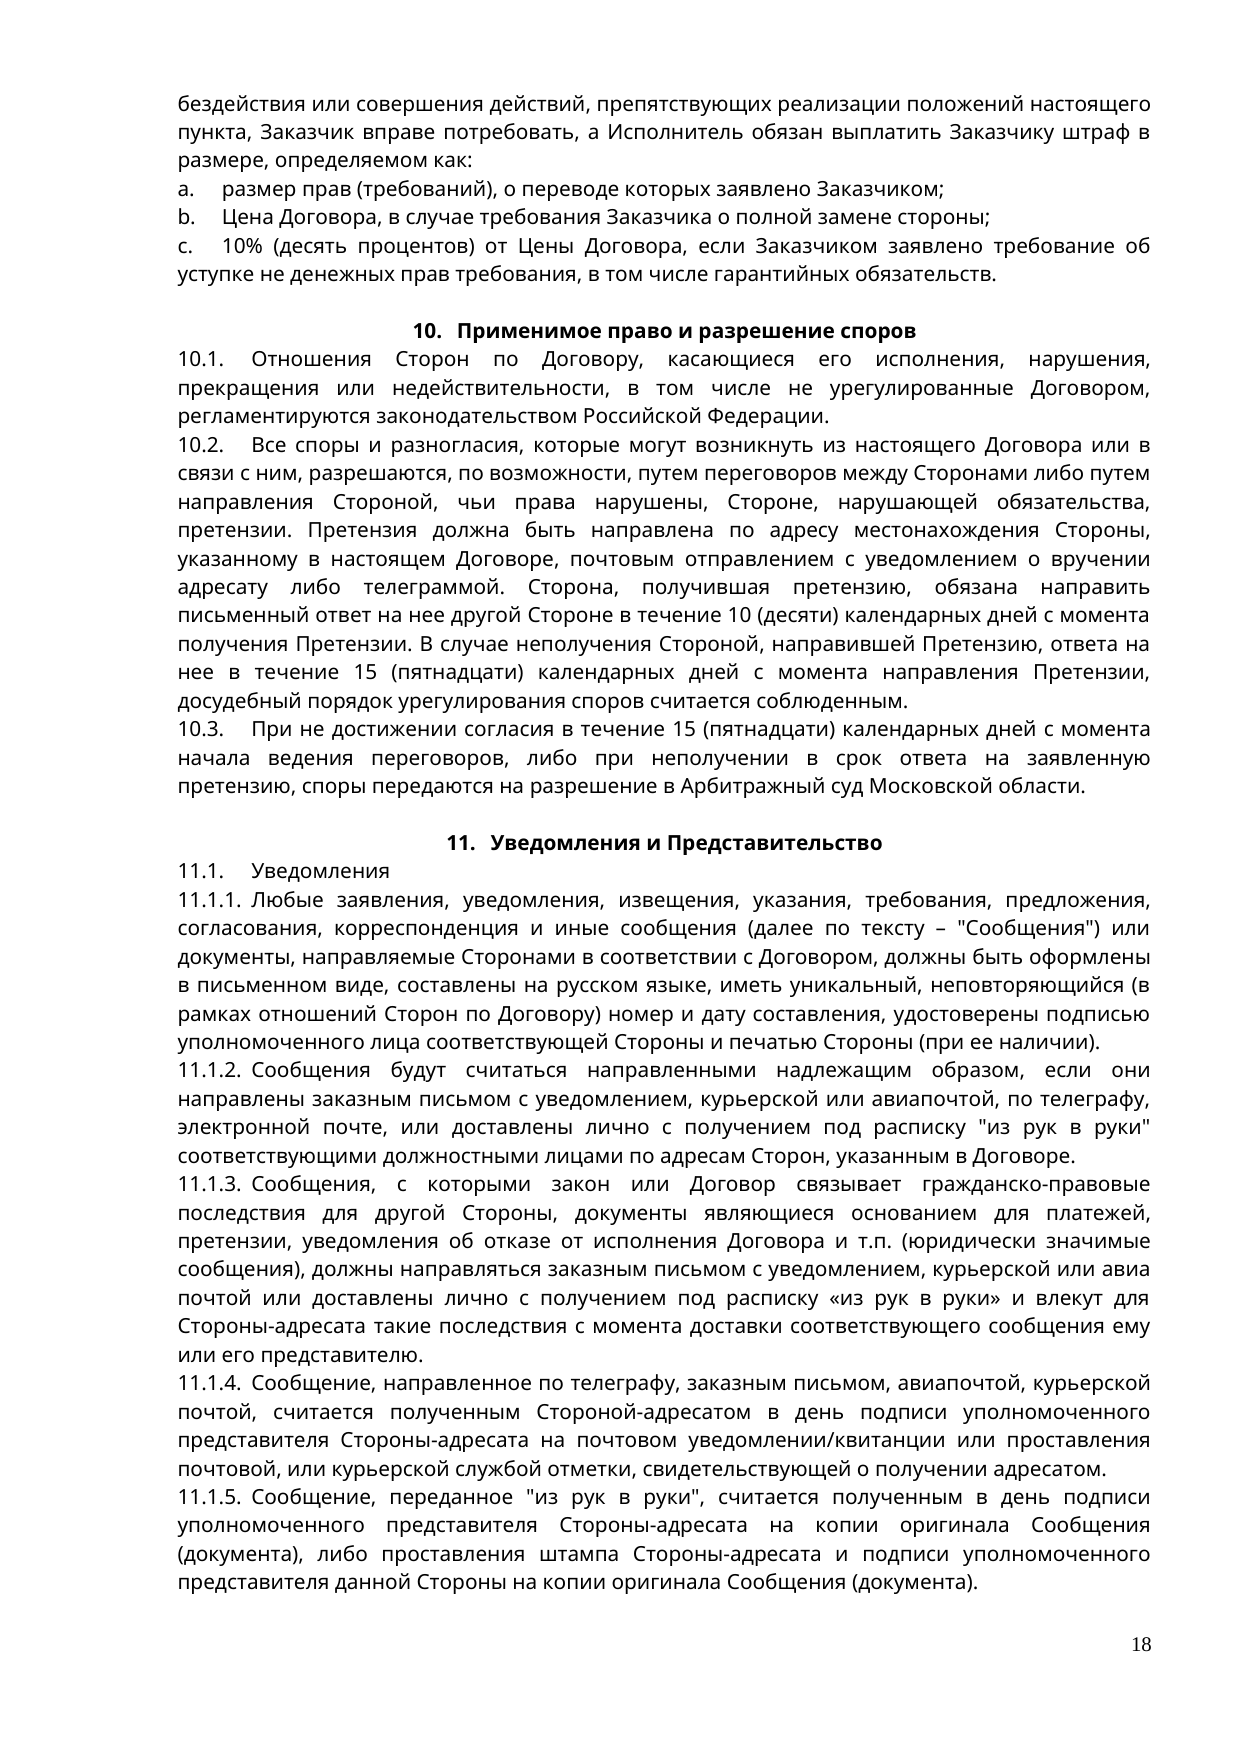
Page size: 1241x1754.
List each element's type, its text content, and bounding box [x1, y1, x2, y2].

list Сообщения, с которыми закон или Договор связывает гражданско-правовые последствия для другой Стороны, документы являющиеся основанием для платежей, претензии, уведомления об отказе от исполнения Договора и т.п. (юридически значимые сообщения), должны направляться заказным письмом с уведомлением, курьерской или авиа почтой или доставлены лично с получением под расписку «из рук в руки» и влекут для Стороны-адресата такие последствия с момента доставки соответствующего сообщения ему или его представителю. [177, 1169, 1152, 1368]
list Все споры и разногласия, которые могут возникнуть из настоящего Договора или в связи с ним, разрешаются, по возможности, путем переговоров между Сторонами либо путем направления Стороной, чьи права нарушены, Стороне, нарушающей обязательства, претензии. Претензия должна быть направлена по адресу местонахождения Стороны, указанному в настоящем Договоре, почтовым отправлением с уведомлением о вручении адресату либо телеграммой. Сторона, получившая претензию, обязана направить письменный ответ на нее другой Стороне в течение 10 (десяти) календарных дней с момента получения Претензии. В случае неполучения Стороной, направившей Претензию, ответа на нее в течение 15 (пятнадцати) календарных дней с момента направления Претензии, досудебный порядок урегулирования споров считается соблюденным. [177, 430, 1152, 714]
list Отношения Сторон по Договору, касающиеся его исполнения, нарушения, прекращения или недействительности, в том числе не урегулированные Договором, регламентируются законодательством Российской Федерации. [177, 344, 1152, 430]
list Сообщения будут считаться направленными надлежащим образом, если они направлены заказным письмом с уведомлением, курьерской или авиапочтой, по телеграфу, электронной почте, или доставлены лично с получением под расписку "из рук в руки" соответствующими должностными лицами по адресам Сторон, указанным в Договоре. [177, 1056, 1152, 1169]
list Уведомления и Представительство [177, 828, 1152, 856]
list размер прав (требований), о переводе которых заявлено Заказчиком; [177, 174, 1152, 202]
list 10% (десять процентов) от Цены Договора, если Заказчиком заявлено требование об уступке не денежных прав требования, в том числе гарантийных обязательств. [177, 231, 1152, 288]
list Любые заявления, уведомления, извещения, указания, требования, предложения, согласования, корреспонденция и иные сообщения (далее по тексту – "Сообщения") или документы, направляемые Сторонами в соответствии с Договором, должны быть оформлены в письменном виде, составлены на русском языке, иметь уникальный, неповторяющийся (в рамках отношений Сторон по Договору) номер и дату составления, удостоверены подписью уполномоченного лица соответствующей Стороны и печатью Стороны (при ее наличии). [177, 885, 1152, 1056]
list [177, 89, 1152, 174]
list Сообщение, направленное по телеграфу, заказным письмом, авиапочтой, курьерской почтой, считается полученным Стороной-адресатом в день подписи уполномоченного представителя Стороны-адресата на почтовом уведомлении/квитанции или проставления почтовой, или курьерской службой отметки, свидетельствующей о получении адресатом. [177, 1368, 1152, 1482]
list При не достижении согласия в течение 15 (пятнадцати) календарных дней с момента начала ведения переговоров, либо при неполучении в срок ответа на заявленную претензию, споры передаются на разрешение в Арбитражный суд Московской области. [177, 714, 1152, 799]
list Применимое право и разрешение споров [177, 316, 1152, 344]
list Сообщение, переданное "из рук в руки", считается полученным в день подписи уполномоченного представителя Стороны-адресата на копии оригинала Сообщения (документа), либо проставления штампа Стороны-адресата и подписи уполномоченного представителя данной Стороны на копии оригинала Сообщения (документа). [177, 1482, 1152, 1596]
list Цена Договора, в случае требования Заказчика о полной замене стороны; [177, 202, 1152, 231]
list Уведомления [177, 856, 1152, 885]
